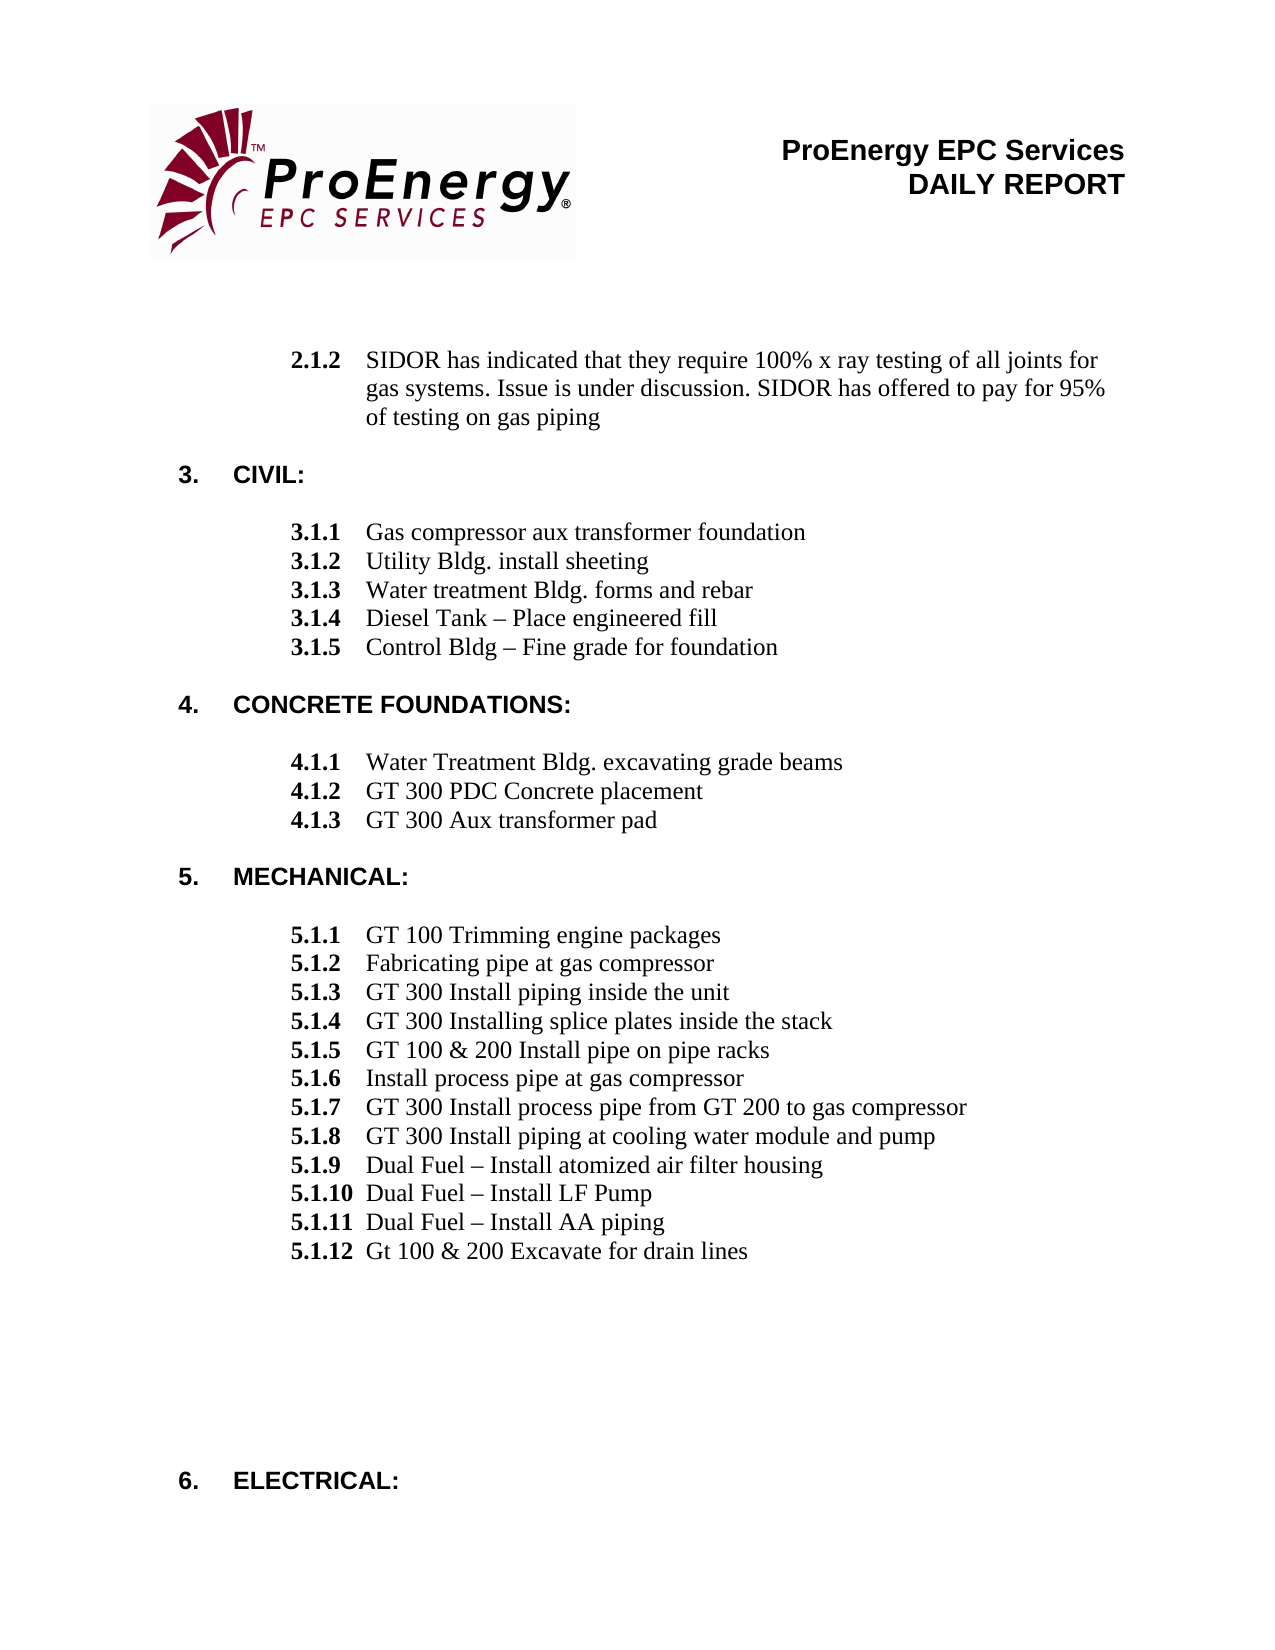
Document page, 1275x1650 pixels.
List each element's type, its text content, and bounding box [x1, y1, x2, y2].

list SIDOR has indicated that they require 100% x ray testing of all joints for gas systems. Issue is under discussion. SIDOR has offered to pay for 95% of testing on gas piping [291, 345, 1125, 431]
list CONCRETE FOUNDATIONS: [178, 690, 1125, 718]
list Diesel Tank – Place engineered fill [291, 603, 1125, 632]
list Dual Fuel – Install LF Pump [291, 1178, 1125, 1207]
list Dual Fuel – Install AA piping [291, 1207, 1125, 1236]
list GT 300 Installing splice plates inside the stack [291, 1006, 1125, 1035]
list Control Bldg – Fine grade for foundation [291, 632, 1125, 661]
list GT 100 & 200 Install pipe on pipe racks [291, 1035, 1125, 1063]
list Gas compressor aux transformer foundation [291, 517, 1125, 546]
list Utility Bldg. install sheeting [291, 546, 1125, 575]
list Water treatment Bldg. forms and rebar [291, 575, 1125, 603]
list GT 100 Trimming engine packages [291, 920, 1125, 948]
list CIVIL: [178, 460, 1125, 488]
list GT 300 Install piping inside the unit [291, 977, 1125, 1006]
list GT 300 Install process pipe from GT 200 to gas compressor [291, 1092, 1125, 1121]
list ELECTRICAL: [178, 1466, 1125, 1495]
list MECHANICAL: [178, 862, 1125, 891]
list Water Treatment Bldg. excavating grade beams [291, 747, 1125, 776]
list GT 300 Aux transformer pad [291, 805, 1125, 833]
list Install process pipe at gas compressor [291, 1063, 1125, 1092]
list Dual Fuel – Install atomized air filter housing [291, 1150, 1125, 1178]
list Gt 100 & 200 Excavate for drain lines [291, 1236, 1125, 1265]
list GT 300 PDC Concrete placement [291, 776, 1125, 805]
picture [150, 103, 577, 259]
list Fabricating pipe at gas compressor [291, 948, 1125, 977]
list GT 300 Install piping at cooling water module and pump [291, 1121, 1125, 1150]
